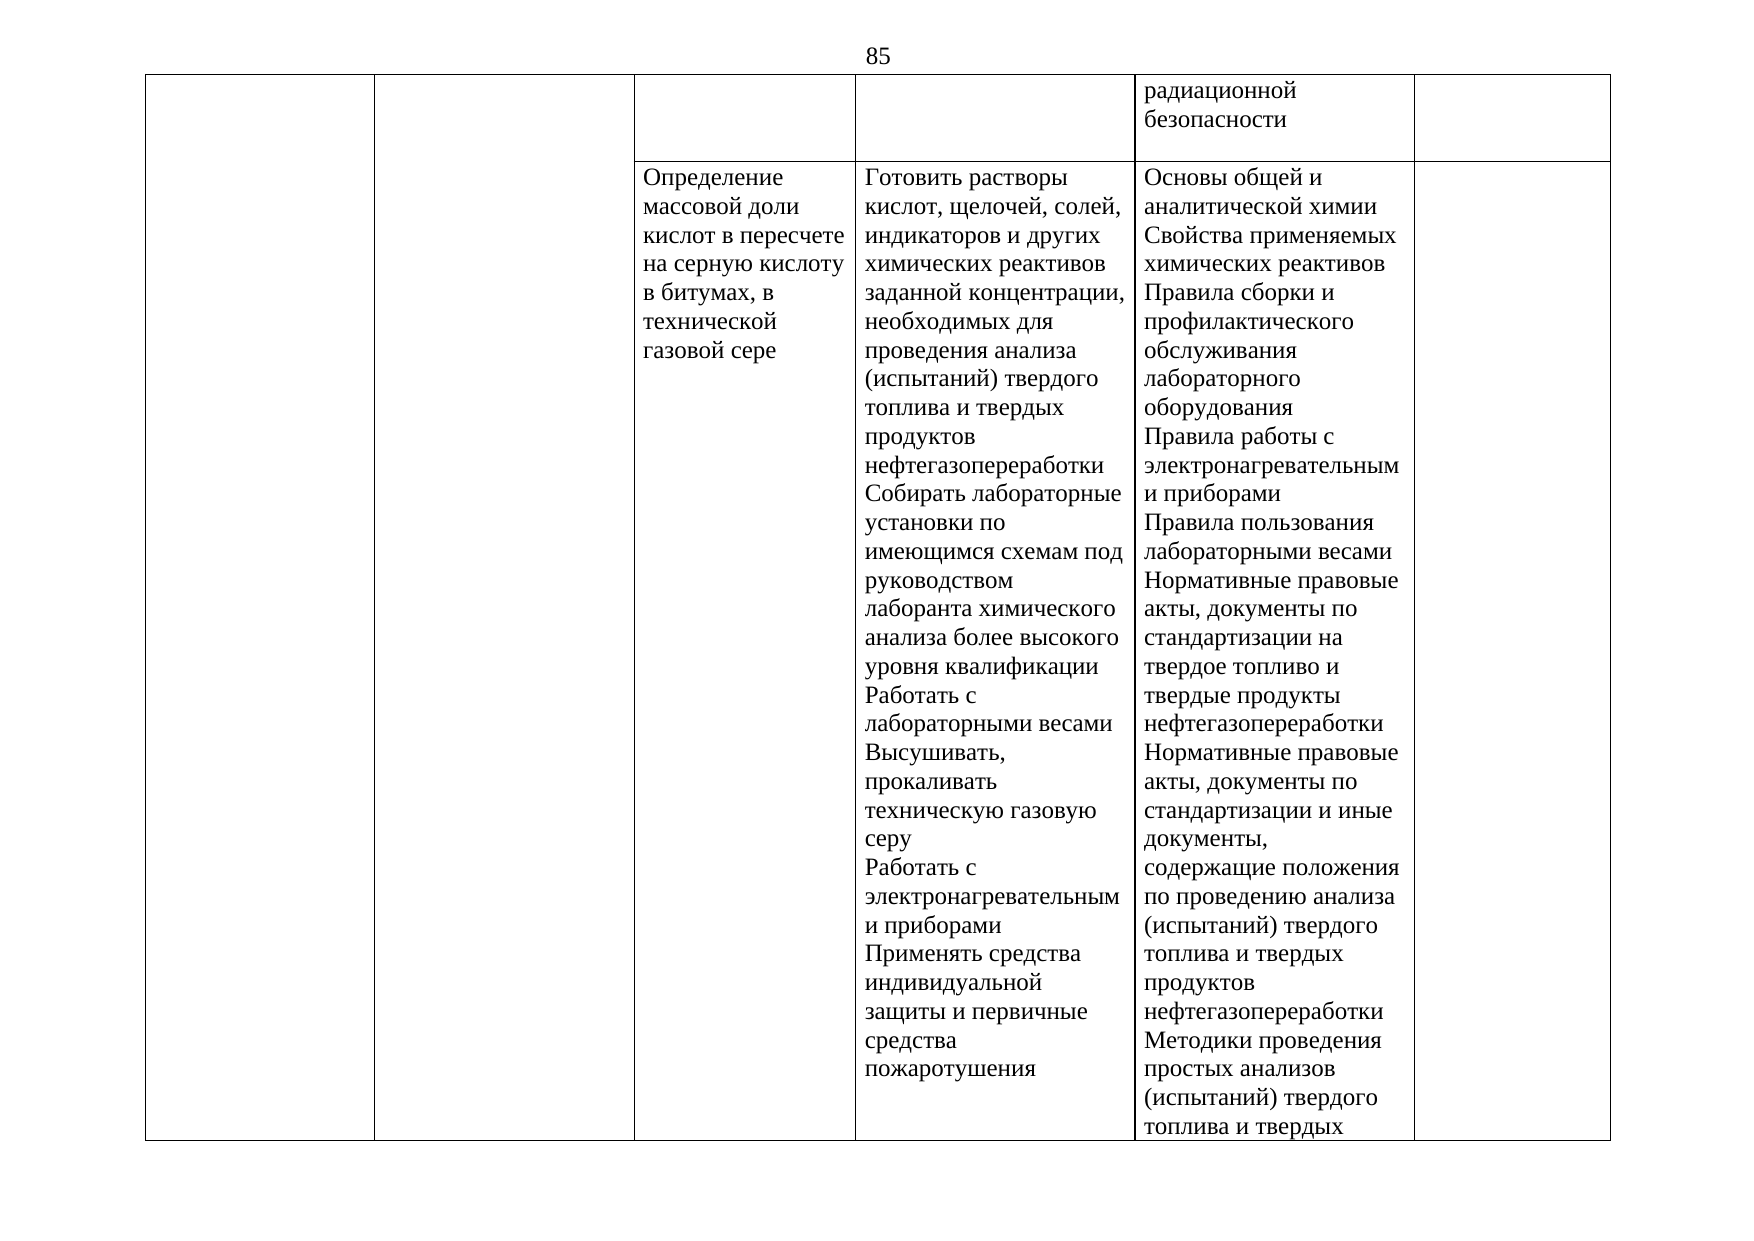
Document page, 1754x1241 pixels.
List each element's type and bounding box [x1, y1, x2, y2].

table_cell [635, 75, 855, 161]
table_cell [1415, 75, 1610, 161]
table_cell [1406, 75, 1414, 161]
table_cell [1415, 162, 1610, 1140]
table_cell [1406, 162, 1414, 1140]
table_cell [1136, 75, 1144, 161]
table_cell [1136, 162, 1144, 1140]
table_cell [856, 75, 1134, 161]
table_cell [635, 162, 855, 1140]
table_cell [856, 162, 1134, 1140]
